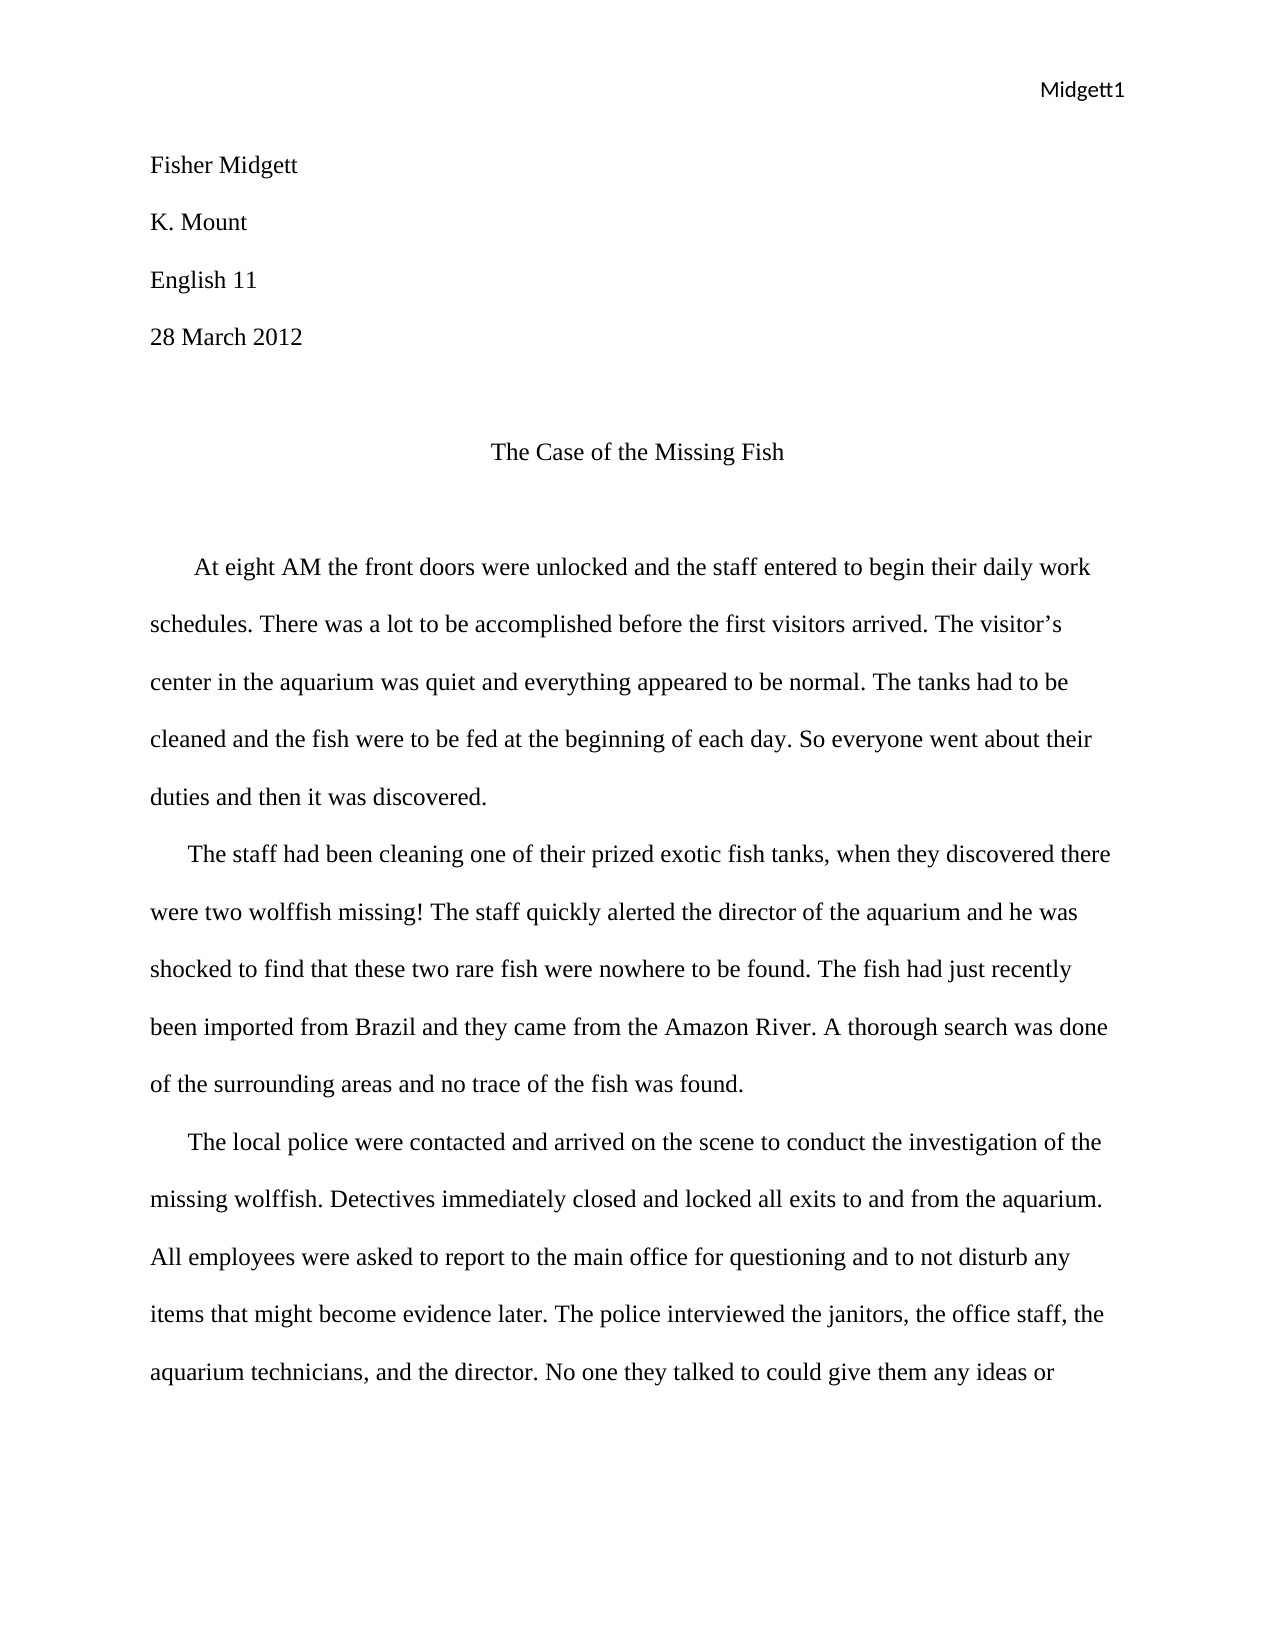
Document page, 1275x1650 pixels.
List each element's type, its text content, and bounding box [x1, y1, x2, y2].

text K. Mount [150, 207, 1125, 236]
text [150, 1127, 1125, 1386]
text 28 March 2012 [150, 322, 1125, 351]
text English 11 [150, 265, 1125, 294]
text The staff had been cleaning one of their prized exotic fish tanks, when they discovered there were two wolffish missing! The staff quickly alerted the director of the aquarium and he was shocked to find that these two rare fish were nowhere to be found. The fish had just recently been imported from Brazil and they came from the Amazon River. A thorough search was done of the surrounding areas and no trace of the fish was found. [150, 839, 1125, 1098]
text The Case of the Missing Fish [150, 437, 1125, 466]
text Fisher Midgett [150, 150, 1125, 179]
text At eight AM the front doors were unlocked and the staff entered to begin their daily work schedules. There was a lot to be accomplished before the first visitors arrived. The visitor’s center in the aquarium was quiet and everything appeared to be normal. The tanks had to be cleaned and the fish were to be fed at the beginning of each day. So everyone went about their duties and then it was discovered. [150, 552, 1125, 811]
